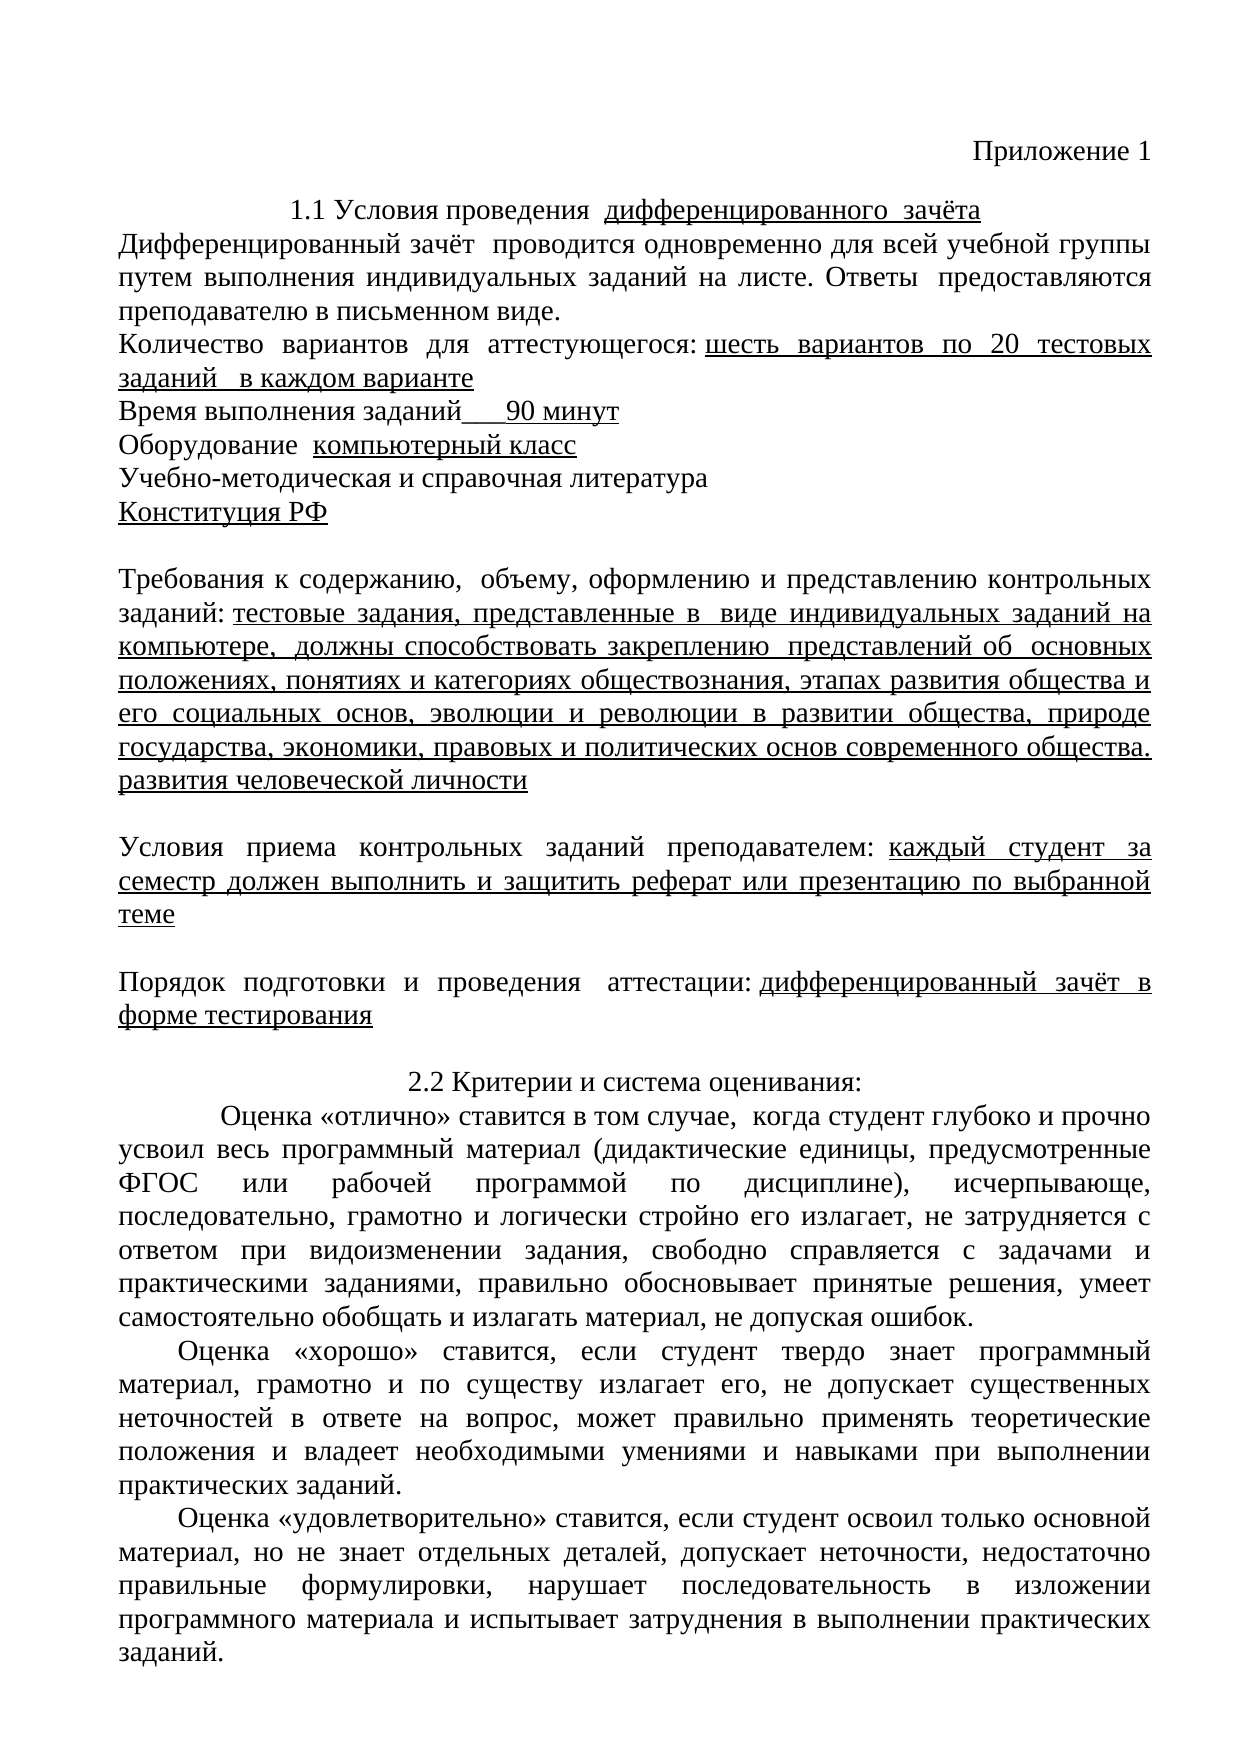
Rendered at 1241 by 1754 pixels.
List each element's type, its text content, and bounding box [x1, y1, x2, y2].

text Требования к содержанию, объему, оформлению и представлению контрольных заданий: тестовые задания, представленные в виде индивидуальных заданий на компьютере, должны способствовать закреплению представлений об основных положениях, понятиях и категориях обществознания, этапах развития общества и его социальных основ, эволюции и революции в развитии общества, природе государства, экономики, правовых и политических основ современного общества. развития человеческой личности [118, 561, 1152, 657]
text 2.2 Критерии и система оценивания: [118, 1064, 1152, 1098]
text Количество вариантов для аттестующегося: шесть вариантов по 20 тестовых заданий в каждом варианте [118, 326, 1152, 393]
text Приложение 1 [118, 133, 1152, 166]
text Время выполнения заданий___90 минут [118, 393, 1152, 427]
text Учебно-методическая и справочная литература [118, 461, 1152, 494]
text Конституция РФ [118, 494, 1152, 528]
text Условия приема контрольных заданий преподавателем: каждый студент за семестр должен выполнить и защитить реферат или презентацию по выбранной теме [118, 829, 1152, 930]
text Оборудование компьютерный класс [118, 427, 1152, 461]
text Требования к содержанию, объему, оформлению и представлению контрольных заданий: тестовые задания, представленные в виде индивидуальных заданий на компьютере, должны способствовать закреплению представлений об основных положениях, понятиях и категориях обществознания, этапах развития общества и его социальных основ, эволюции и революции в развитии общества, природе государства, экономики, правовых и политических основ современного общества. развития человеческой личности [118, 659, 1152, 758]
text Оценка «отлично» ставится в том случае, когда студент глубоко и прочно усвоил весь программный материал (дидактические единицы, предусмотренные ФГОС или рабочей программой по дисциплине), исчерпывающе, последовательно, грамотно и логически стройно его излагает, не затрудняется с ответом при видоизменении задания, свободно справляется с задачами и практическими заданиями, правильно обосновывает принятые решения, умеет самостоятельно обобщать и излагать материал, не допуская ошибок. [118, 1098, 1152, 1333]
text Порядок подготовки и проведения аттестации: дифференцированный зачёт в форме тестирования [118, 964, 1152, 1031]
text Оценка «удовлетворительно» ставится, если студент освоил только основной материал, но не знает отдельных деталей, допускает неточности, недостаточно правильные формулировки, нарушает последовательность в изложении программного материала и испытывает затруднения в выполнении практических заданий. [118, 1500, 1152, 1668]
text 1.1 Условия проведения дифференцированного зачёта [118, 192, 1152, 226]
text Дифференцированный зачёт проводится одновременно для всей учебной группы путем выполнения индивидуальных заданий на листе. Ответы предоставляются преподавателю в письменном виде. [118, 226, 1152, 326]
text Оценка «хорошо» ставится, если студент твердо знает программный материал, грамотно и по существу излагает его, не допускает существенных неточностей в ответе на вопрос, может правильно применять теоретические положения и владеет необходимыми умениями и навыками при выполнении практических заданий. [118, 1333, 1152, 1500]
text Требования к содержанию, объему, оформлению и представлению контрольных заданий: тестовые задания, представленные в виде индивидуальных заданий на компьютере, должны способствовать закреплению представлений об основных положениях, понятиях и категориях обществознания, этапах развития общества и его социальных основ, эволюции и революции в развитии общества, природе государства, экономики, правовых и политических основ современного общества. развития человеческой личности [118, 760, 1152, 796]
